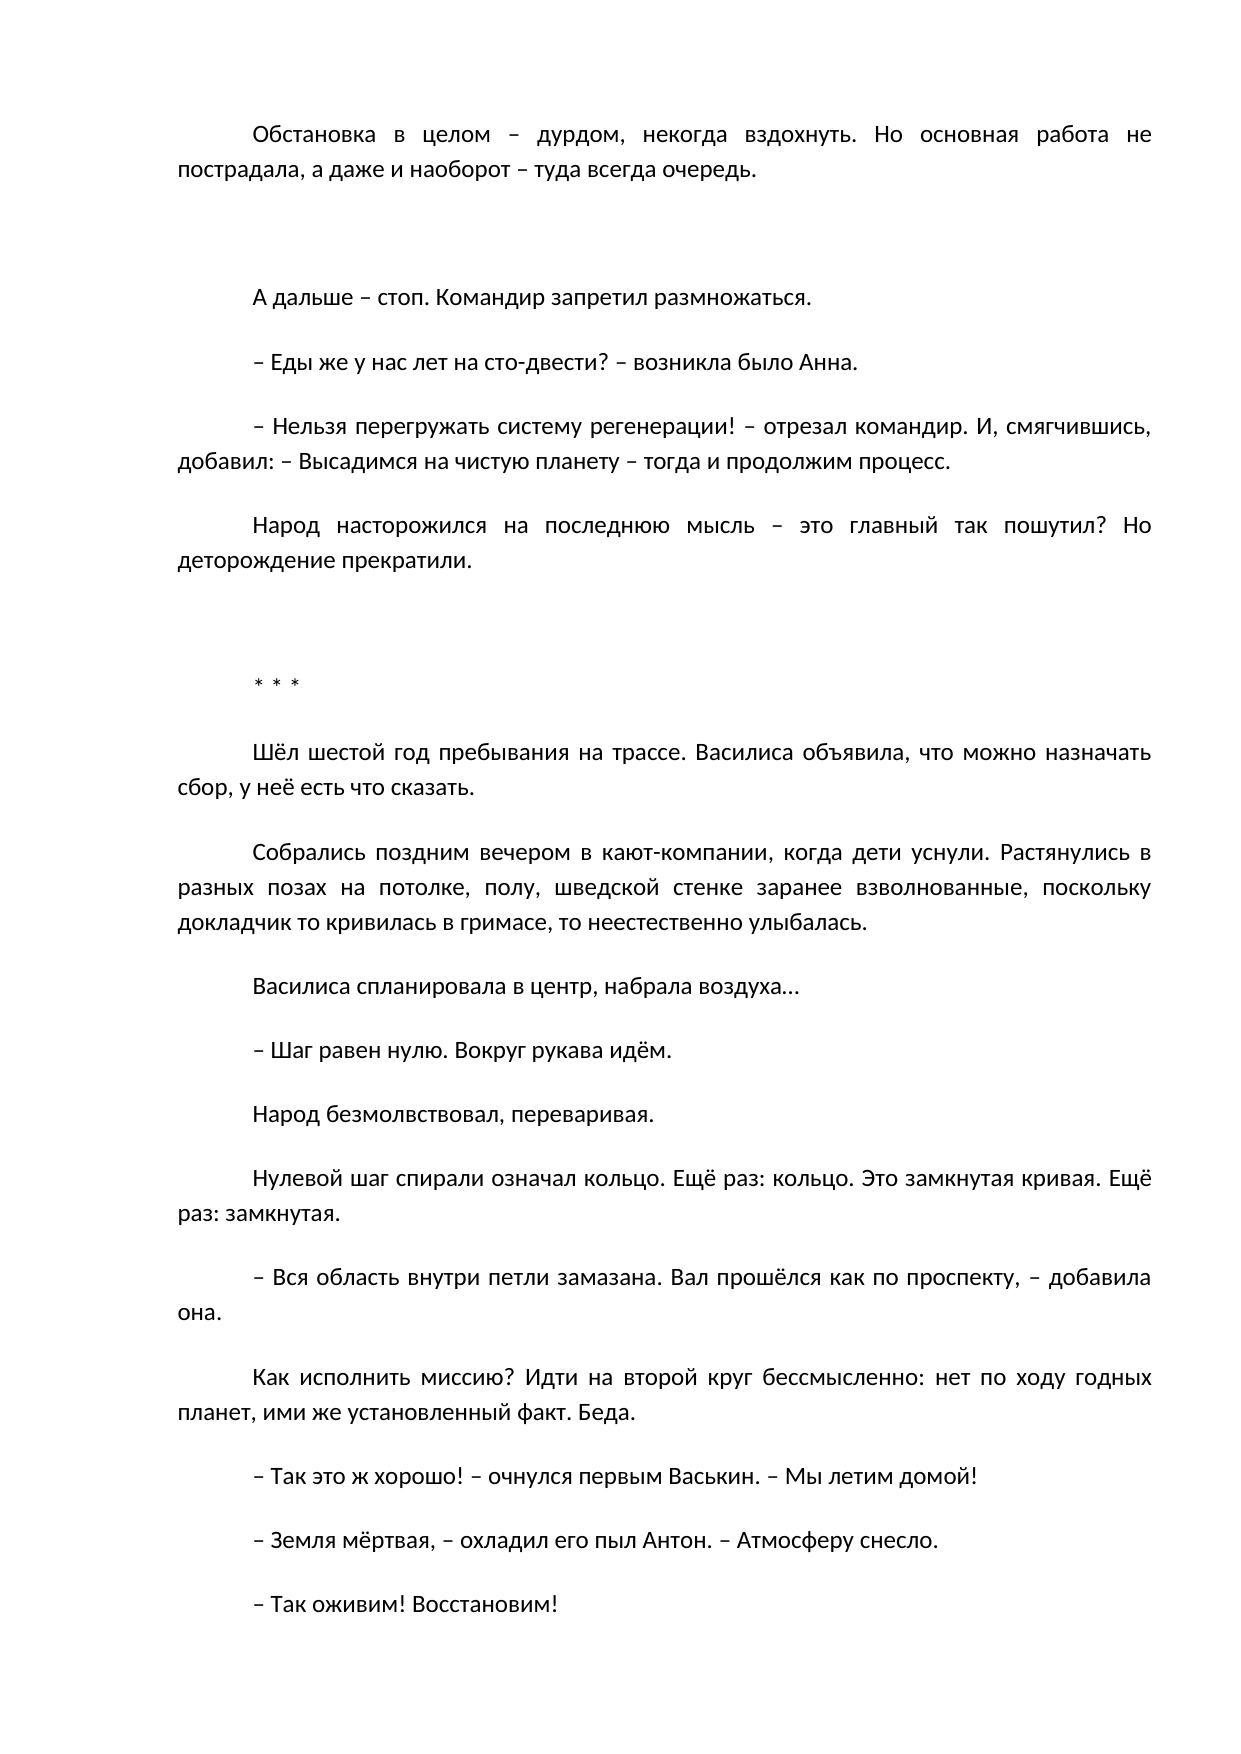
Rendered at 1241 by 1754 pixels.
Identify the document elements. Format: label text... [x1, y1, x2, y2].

text – Так оживим! Восстановим! [177, 1588, 1152, 1619]
text А дальше – стоп. Командир запретил размножаться. [177, 281, 1152, 312]
text Народ насторожился на последнюю мысль – это главный так пошутил? Но деторождение прекратили. [177, 509, 1152, 574]
text Народ безмолвствовал, переваривая. [177, 1098, 1152, 1129]
text Как исполнить миссию? Идти на второй круг бессмысленно: нет по ходу годных планет, ими же установленный факт. Беда. [177, 1361, 1152, 1426]
text Нулевой шаг спирали означал кольцо. Ещё раз: кольцо. Это замкнутая кривая. Ещё раз: замкнутая. [177, 1162, 1152, 1228]
text – Так это ж хорошо! – очнулся первым Васькин. – Мы летим домой! [177, 1460, 1152, 1490]
text – Нельзя перегружать систему регенерации! – отрезал командир. И, смягчившись, добавил: – Высадимся на чистую планету – тогда и продолжим процесс. [177, 410, 1152, 475]
text – Еды же у нас лет на сто-двести? – возникла было Анна. [177, 346, 1152, 376]
text Обстановка в целом – дурдом, некогда вздохнуть. Но основная работа не пострадала, а даже и наоборот – туда всегда очередь. [177, 118, 1152, 184]
text – Вся область внутри петли замазана. Вал прошёлся как по проспекту, – добавила она. [177, 1261, 1152, 1327]
text – Шаг равен нулю. Вокруг рукава идём. [177, 1034, 1152, 1064]
text Шёл шестой год пребывания на трассе. Василиса объявила, что можно назначать сбор, у неё есть что сказать. [177, 736, 1152, 802]
text Василиса спланировала в центр, набрала воздуха… [177, 970, 1152, 1000]
text * * * [177, 672, 1152, 703]
text – Земля мёртвая, – охладил его пыл Антон. – Атмосферу снесло. [177, 1524, 1152, 1554]
text Собрались поздним вечером в кают-компании, когда дети уснули. Растянулись в разных позах на потолке, полу, шведской стенке заранее взволнованные, поскольку докладчик то кривилась в гримасе, то неестественно улыбалась. [177, 836, 1152, 936]
